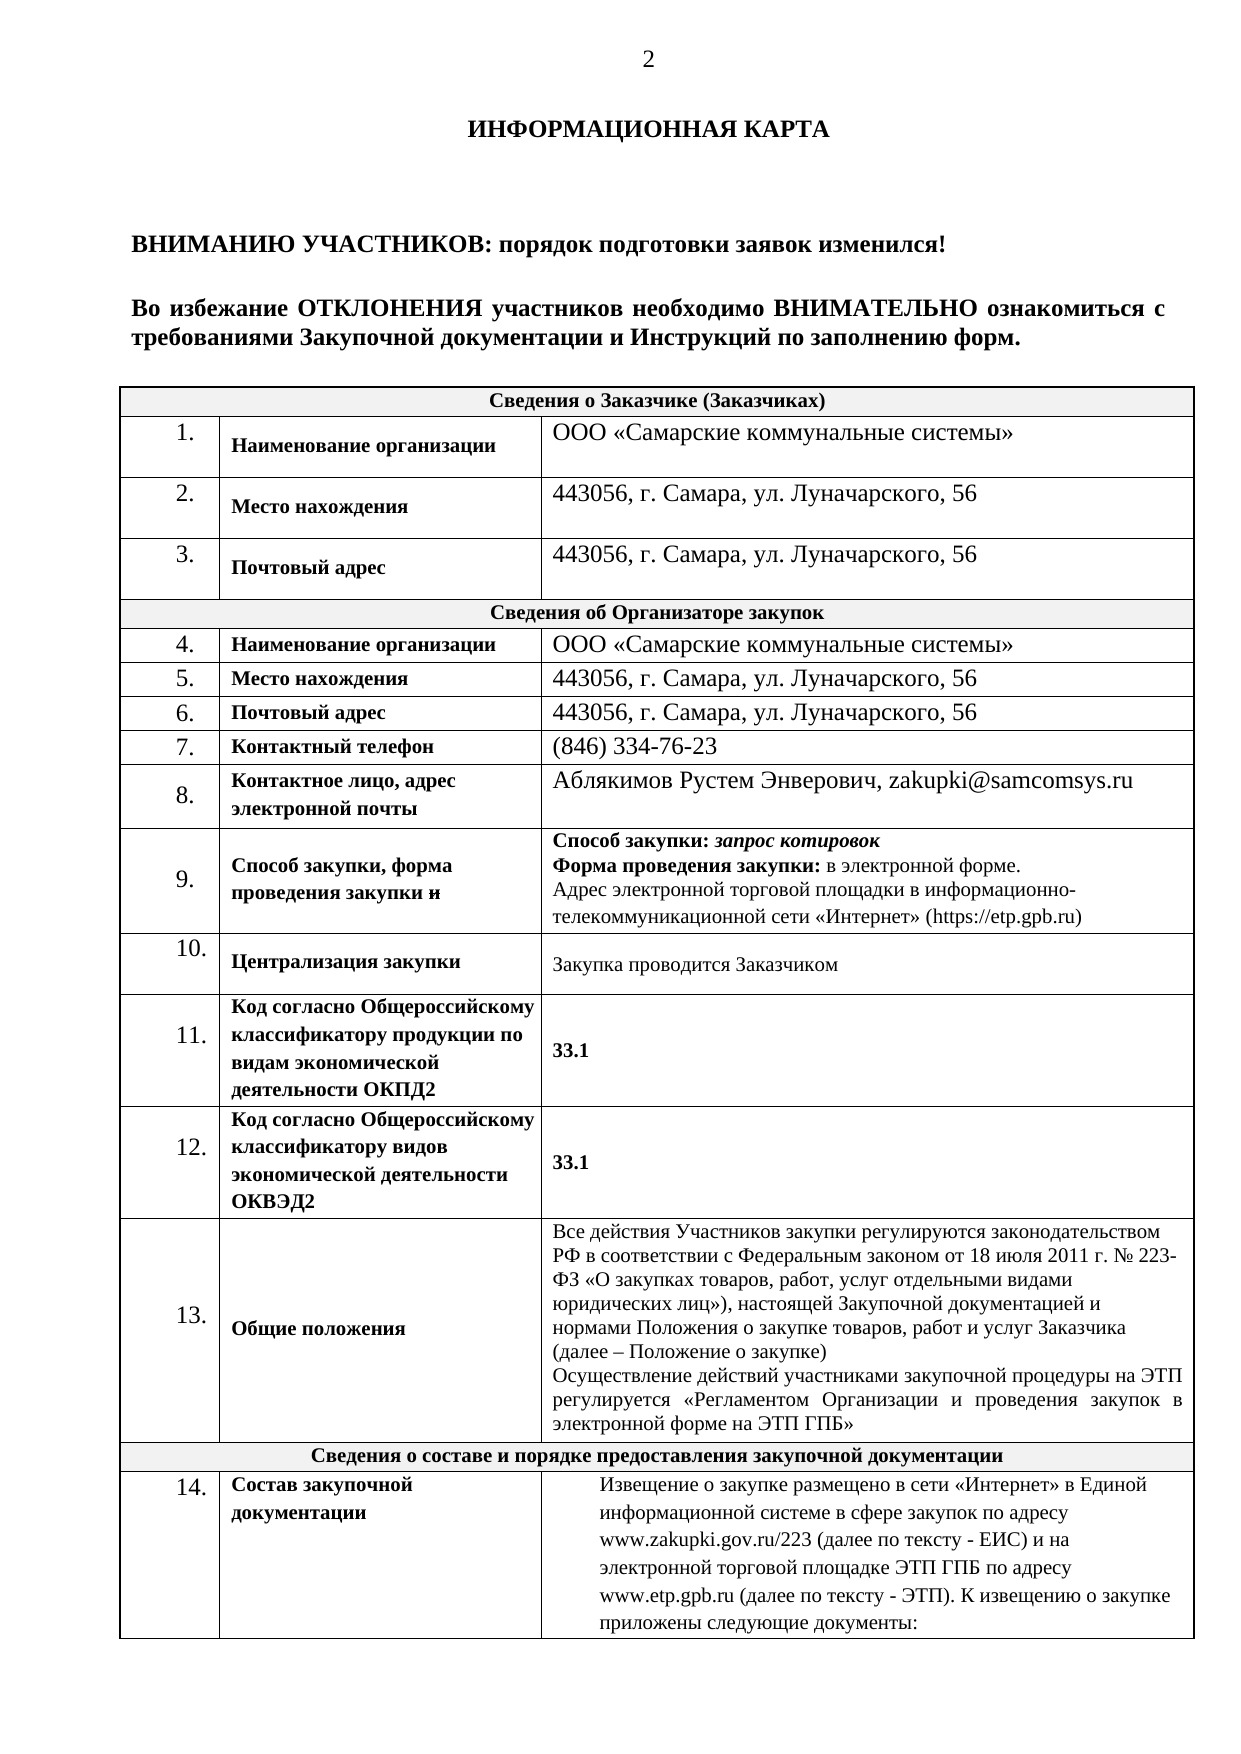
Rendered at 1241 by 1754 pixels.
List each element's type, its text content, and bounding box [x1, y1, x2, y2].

table_cell ООО «Самарские коммунальные системы» [542, 629, 1193, 662]
table_cell Почтовый адрес [220, 697, 541, 730]
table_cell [220, 1472, 541, 1638]
table_cell (846) 334-76-23 [542, 731, 1193, 764]
table_cell 443056, г. Самара, ул. Луначарского, 56 [542, 697, 1193, 730]
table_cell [542, 1472, 1193, 1638]
table_cell 443056, г. Самара, ул. Луначарского, 56 [542, 478, 1193, 538]
table_cell 33.1 [542, 995, 1193, 1106]
table_cell [121, 829, 219, 932]
table_cell Способ закупки, форма проведения закупки и [220, 829, 541, 932]
table_cell Способ закупки: запрос котировок Форма проведения закупки: в электронной форме. Адрес электронной торговой площадки в информационно-телекоммуникационной сети «Интернет» (https://etp.gpb.ru) [542, 829, 1193, 932]
table_cell Почтовый адрес [220, 539, 541, 599]
text ИНФОРМАЦИОННАЯ КАРТА [131, 114, 1166, 143]
table_cell [121, 663, 219, 696]
table_cell 443056, г. Самара, ул. Луначарского, 56 [542, 539, 1193, 599]
table_header Сведения о Заказчике (Заказчиках) [121, 388, 1193, 416]
table_cell Аблякимов Рустем Энверович, zakupki@samcomsys.ru [542, 765, 1193, 827]
table_cell Контактный телефон [220, 731, 541, 764]
table_cell Централизация закупки [220, 934, 541, 993]
table_cell Все действия Участников закупки регулируются законодательством РФ в соответствии с Федеральным законом от 18 июля 2011 г. № 223-ФЗ «О закупках товаров, работ, услуг отдельными видами юридических лиц»), настоящей Закупочной документацией и нормами Положения о закупке товаров, работ и услуг Заказчика (далее – Положение о закупке) Осуществление действий участниками закупочной процедуры на ЭТП регулируется «Регламентом Организации и проведения закупок в электронной форме на ЭТП ГПБ» [542, 1219, 1193, 1442]
table_cell Сведения об Организаторе закупок [121, 600, 1193, 628]
table_cell Сведения о составе и порядке предоставления закупочной документации [121, 1443, 1193, 1471]
text Во избежание ОТКЛОНЕНИЯ участников необходимо ВНИМАТЕЛЬНО ознакомиться с требованиями Закупочной документации и Инструкций по заполнению форм. [131, 293, 1166, 351]
table_cell [121, 934, 219, 993]
table_cell [121, 1107, 219, 1218]
text ВНИМАНИЮ УЧАСТНИКОВ: порядок подготовки заявок изменился! [131, 229, 1166, 258]
table_cell 33.1 [542, 1107, 1193, 1218]
table_cell Код согласно Общероссийскому классификатору продукции по видам экономической деятельности ОКПД2 [220, 995, 541, 1106]
table_cell [121, 629, 219, 662]
table_cell ООО «Самарские коммунальные системы» [542, 417, 1193, 477]
table_cell Место нахождения [220, 663, 541, 696]
table_cell Наименование организации [220, 417, 541, 477]
table_cell [121, 697, 219, 730]
table_cell 443056, г. Самара, ул. Луначарского, 56 [542, 663, 1193, 696]
table_cell [121, 478, 219, 538]
table_cell [121, 995, 219, 1106]
table_cell Наименование организации [220, 629, 541, 662]
table_cell [121, 539, 219, 599]
table_cell Общие положения [220, 1219, 541, 1442]
table_cell [121, 1472, 219, 1638]
table_cell Код согласно Общероссийскому классификатору видов экономической деятельности ОКВЭД2 [220, 1107, 541, 1218]
table_cell Закупка проводится Заказчиком [542, 934, 1193, 993]
table_cell [121, 1219, 219, 1442]
table_cell Контактное лицо, адрес электронной почты [220, 765, 541, 827]
table_cell [121, 765, 219, 827]
table_cell Место нахождения [220, 478, 541, 538]
table_cell [121, 731, 219, 764]
table_cell [121, 417, 219, 477]
